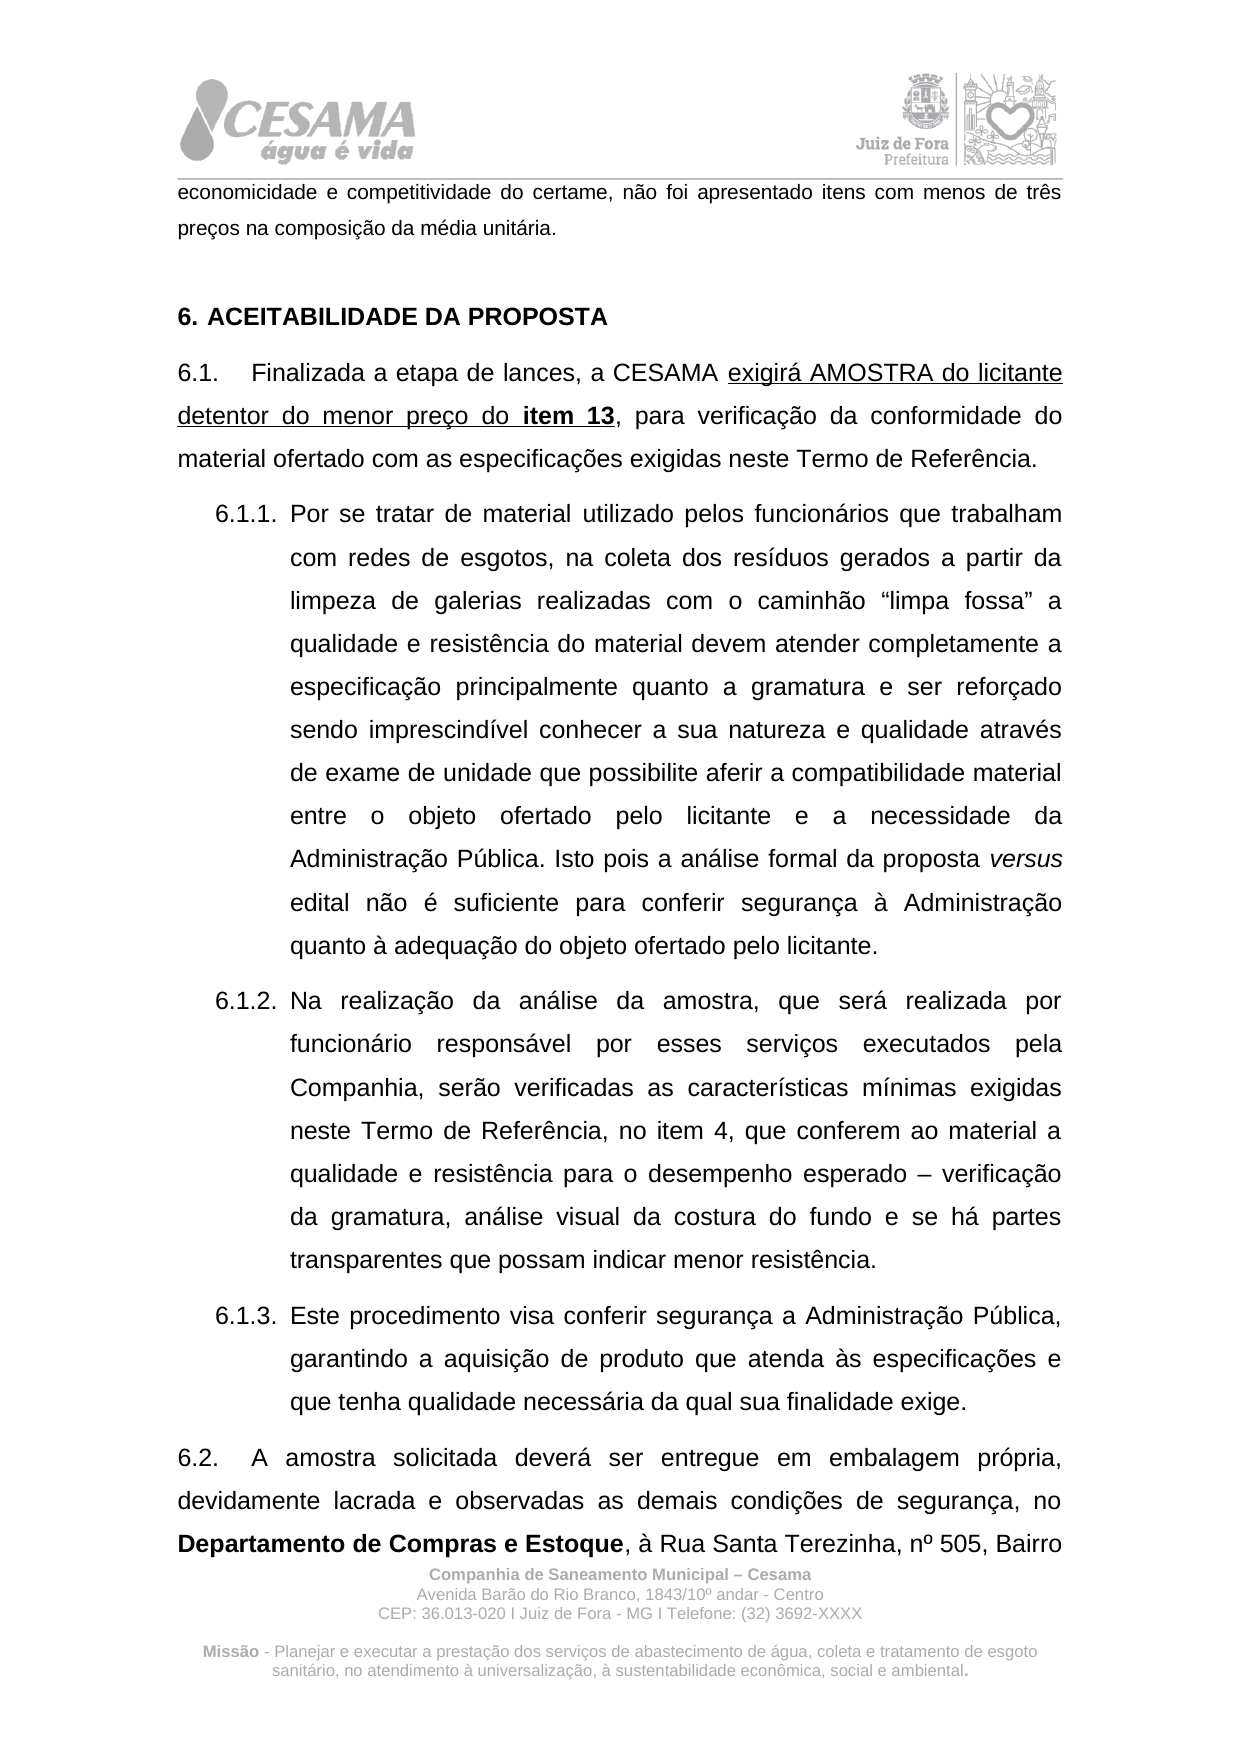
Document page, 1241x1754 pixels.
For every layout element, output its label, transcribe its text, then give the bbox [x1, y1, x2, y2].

list Finalizada a etapa de lances, a CESAMA exigirá AMOSTRA do licitante detentor do menor preço do item 13, para verificação da conformidade do material ofertado com as especificações exigidas neste Termo de Referência. [177, 357, 1063, 472]
list Na realização da análise da amostra, que será realizada por funcionário responsável por esses serviços executados pela Companhia, serão verificadas as características mínimas exigidas neste Termo de Referência, no item 4, que conferem ao material a qualidade e resistência para o desempenho esperado – verificação da gramatura, análise visual da costura do fundo e se há partes transparentes que possam indicar menor resistência. [215, 986, 1063, 1274]
list ACEITABILIDADE DA PROPOSTA [177, 302, 1063, 331]
list Por se tratar de material utilizado pelos funcionários que trabalham com redes de esgotos, na coleta dos resíduos gerados a partir da limpeza de galerias realizadas com o caminhão “limpa fossa” a qualidade e resistência do material devem atender completamente a especificação principalmente quanto a gramatura e ser reforçado sendo imprescindível conhecer a sua natureza e qualidade através de exame de unidade que possibilite aferir a compatibilidade material entre o objeto ofertado pelo licitante e a necessidade da Administração Pública. Isto pois a análise formal da proposta versus edital não é suficiente para conferir segurança à Administração quanto à adequação do objeto ofertado pelo licitante. [215, 499, 1063, 959]
picture [177, 73, 1064, 180]
list Este procedimento visa conferir segurança a Administração Pública, garantindo a aquisição de produto que atenda às especificações e que tenha qualidade necessária da qual sua finalidade exige. [215, 1301, 1063, 1416]
